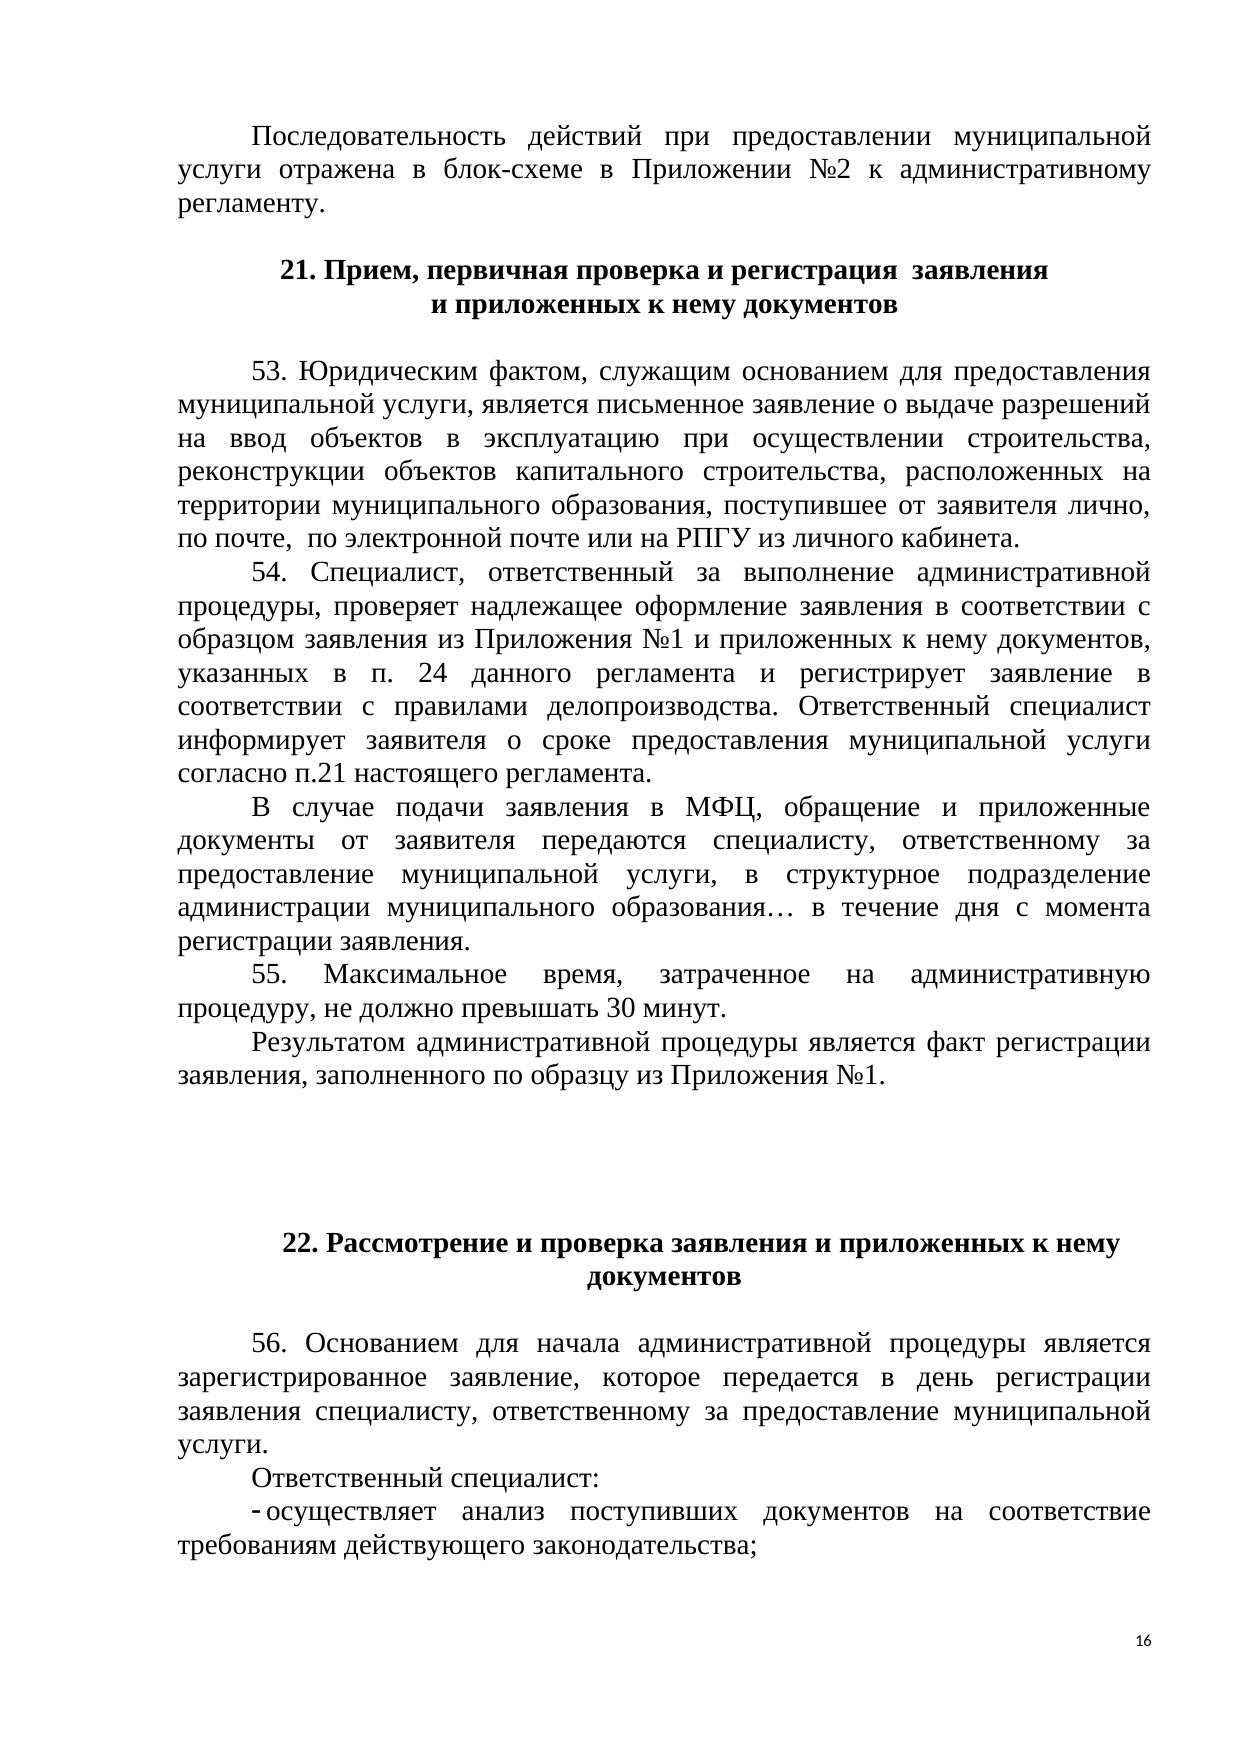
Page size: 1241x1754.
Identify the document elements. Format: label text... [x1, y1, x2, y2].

text Ответственный специалист: [177, 1460, 1152, 1493]
text и приложенных к нему документов [177, 286, 1152, 319]
text 56. Основанием для начала административной процедуры является зарегистрированное заявление, которое передается в день регистрации заявления специалисту, ответственному за предоставление муниципальной услуги. [177, 1326, 1152, 1460]
text 21. Прием, первичная проверка и регистрация заявления [177, 252, 1152, 286]
text Результатом административной процедуры является факт регистрации заявления, заполненного по образцу из Приложения №1. [177, 1024, 1152, 1091]
list осуществляет анализ поступивших документов на соответствие требованиям действующего законодательства; [177, 1493, 1152, 1561]
text 22. Рассмотрение и проверка заявления и приложенных к нему документов [177, 1225, 1152, 1292]
text Последовательность действий при предоставлении муниципальной услуги отражена в блок-схеме в Приложении №2 к административному регламенту. [177, 118, 1152, 219]
text 53. Юридическим фактом, служащим основанием для предоставления муниципальной услуги, является письменное заявление о выдаче разрешений на ввод объектов в эксплуатацию при осуществлении строительства, реконструкции объектов капитального строительства, расположенных на территории муниципального образования, поступившее от заявителя лично, по почте, по электронной почте или на РПГУ из личного кабинета. [177, 353, 1152, 554]
text 54. Специалист, ответственный за выполнение административной процедуры, проверяет надлежащее оформление заявления в соответствии с образцом заявления из Приложения №1 и приложенных к нему документов, указанных в п. 24 данного регламента и регистрирует заявление в соответствии с правилами делопроизводства. Ответственный специалист информирует заявителя о сроке предоставления муниципальной услуги согласно п.21 настоящего регламента. [177, 554, 1152, 789]
text В случае подачи заявления в МФЦ, обращение и приложенные документы от заявителя передаются специалисту, ответственному за предоставление муниципальной услуги, в структурное подразделение администрации муниципального образования… в течение дня с момента регистрации заявления. [177, 789, 1152, 957]
text 55. Максимальное время, затраченное на административную процедуру, не должно превышать 30 минут. [177, 957, 1152, 1024]
